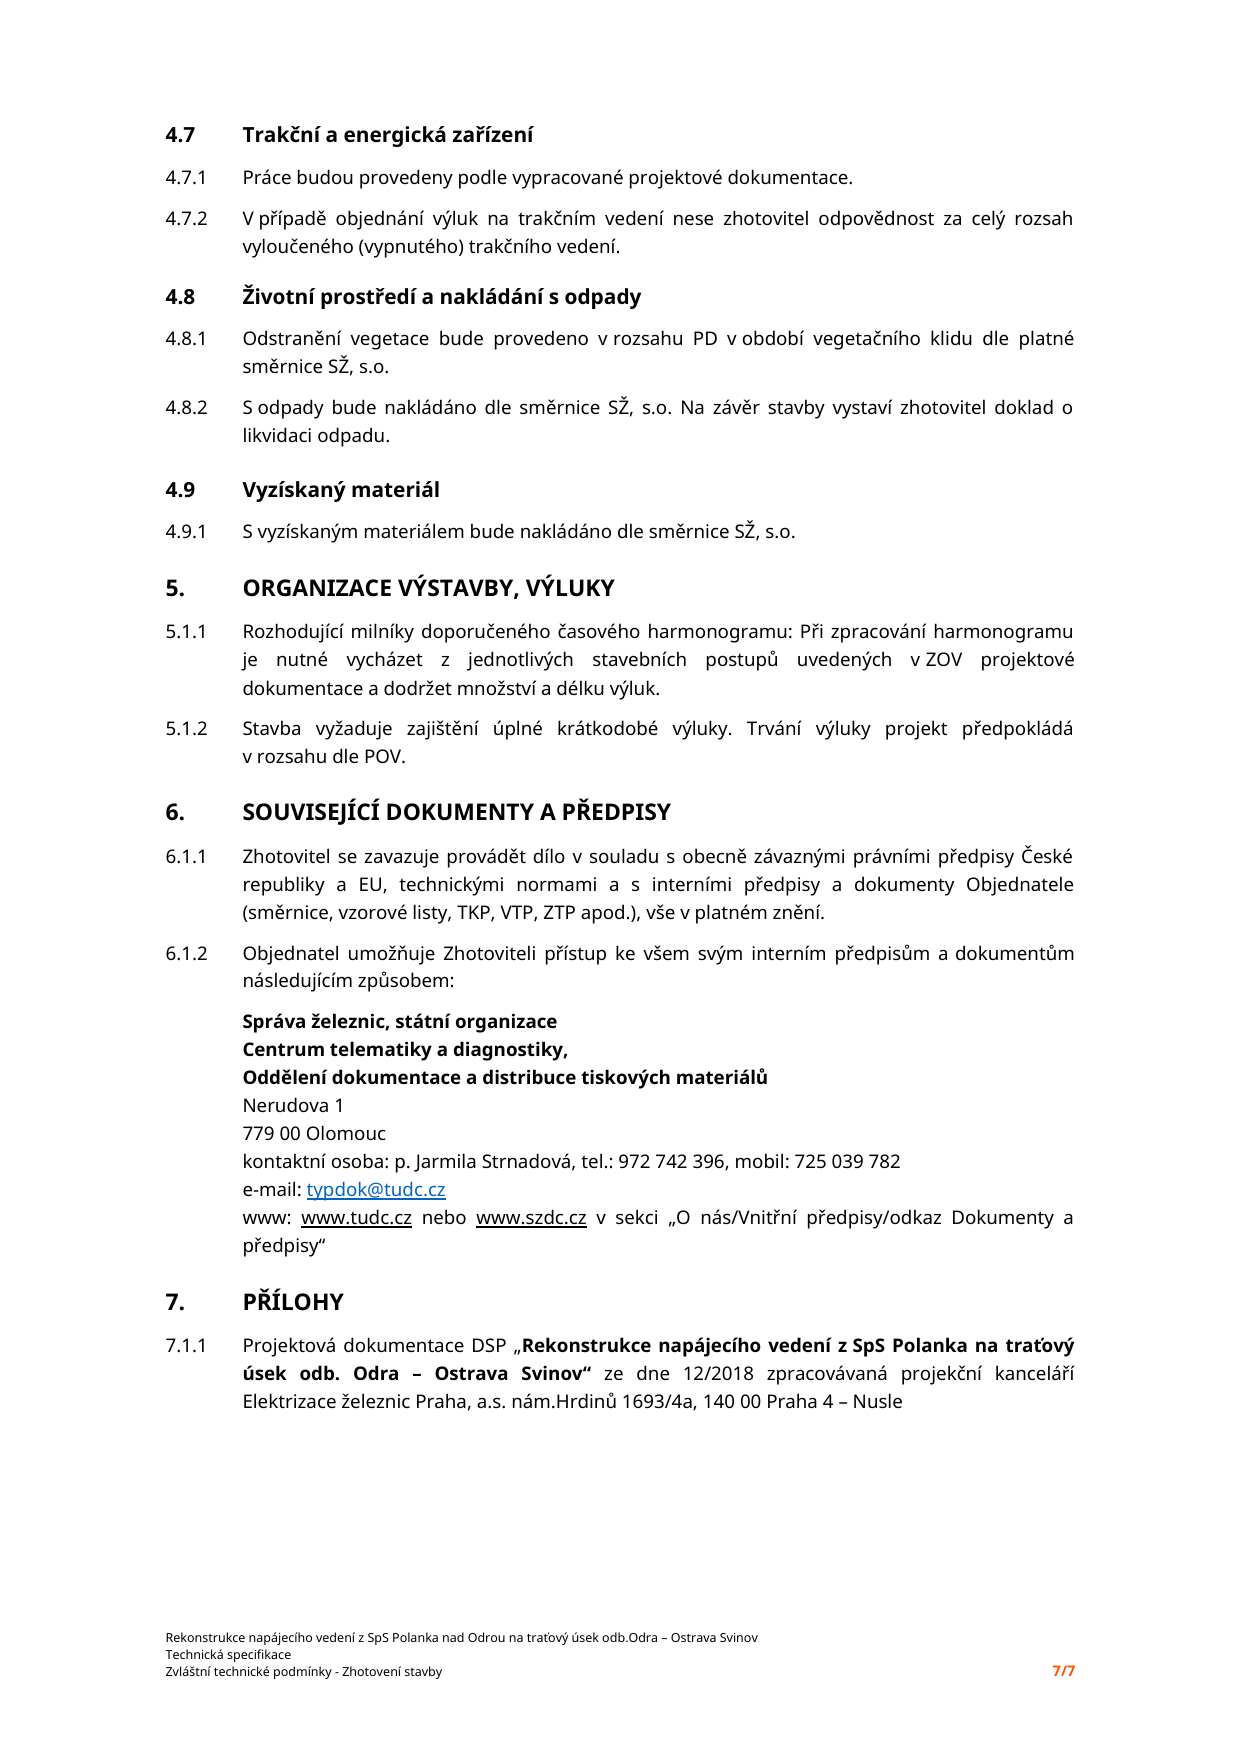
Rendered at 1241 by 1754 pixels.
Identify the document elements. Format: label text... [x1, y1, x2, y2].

text SOUVISEJÍCÍ DOKUMENTY A PŘEDPISY [165, 796, 1075, 828]
text e-mail: typdok@tudc.cz [242, 1176, 1075, 1202]
text S vyzískaným materiálem bude nakládáno dle směrnice SŽ, s.o. [165, 519, 1075, 544]
text V případě objednání výluk na trakčním vedení nese zhotovitel odpovědnost za celý rozsah vyloučeného (vypnutého) trakčního vedení. [165, 205, 1075, 258]
text Rozhodující milníky doporučeného časového harmonogramu: Při zpracování harmonogramu je nutné vycházet z jednotlivých stavebních postupů uvedených v ZOV projektové dokumentace a dodržet množství a délku výluk. [165, 619, 1075, 700]
text Projektová dokumentace DSP „Rekonstrukce napájecího vedení z SpS Polanka na traťový úsek odb. Odra – Ostrava Svinov“ ze dne 12/2018 zpracovávaná projekční kanceláří Elektrizace železnic Praha, a.s. nám.Hrdinů 1693/4a, 140 00 Praha 4 – Nusle [165, 1332, 1075, 1414]
text Centrum telematiky a diagnostiky, [242, 1036, 1075, 1062]
text Trakční a energická zařízení [165, 121, 1075, 149]
text kontaktní osoba: p. Jarmila Strnadová, tel.: 972 742 396, mobil: 725 039 782 [242, 1148, 1075, 1174]
text ORGANIZACE VÝSTAVBY, VÝLUKY [165, 572, 1075, 603]
text Životní prostředí a nakládání s odpady [165, 282, 1075, 310]
text Objednatel umožňuje Zhotoviteli přístup ke všem svým interním předpisům a dokumentům následujícím způsobem: [165, 940, 1075, 993]
text Nerudova 1 [242, 1092, 1075, 1118]
text PŘÍLOHY [165, 1286, 1075, 1317]
text Stavba vyžaduje zajištění úplné krátkodobé výluky. Trvání výluky projekt předpokládá v rozsahu dle POV. [165, 715, 1075, 769]
text Vyzískaný materiál [165, 475, 1075, 503]
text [165, 164, 1075, 190]
text Odstranění vegetace bude provedeno v rozsahu PD v období vegetačního klidu dle platné směrnice SŽ, s.o. [165, 326, 1075, 379]
text Zhotovitel se zavazuje provádět dílo v souladu s obecně závaznými právními předpisy České republiky a EU, technickými normami a s interními předpisy a dokumenty Objednatele (směrnice, vzorové listy, TKP, VTP, ZTP apod.), vše v platném znění. [165, 843, 1075, 925]
text S odpady bude nakládáno dle směrnice SŽ, s.o. Na závěr stavby vystaví zhotovitel doklad o likvidaci odpadu. [165, 394, 1075, 448]
text www: www.tudc.cz nebo www.szdc.cz v sekci „O nás/Vnitřní předpisy/odkaz Dokumenty a předpisy“ [242, 1204, 1075, 1258]
text Oddělení dokumentace a distribuce tiskových materiálů [242, 1064, 1075, 1090]
text 779 00 Olomouc [242, 1120, 1075, 1146]
text Správa železnic, státní organizace [242, 1008, 1075, 1034]
